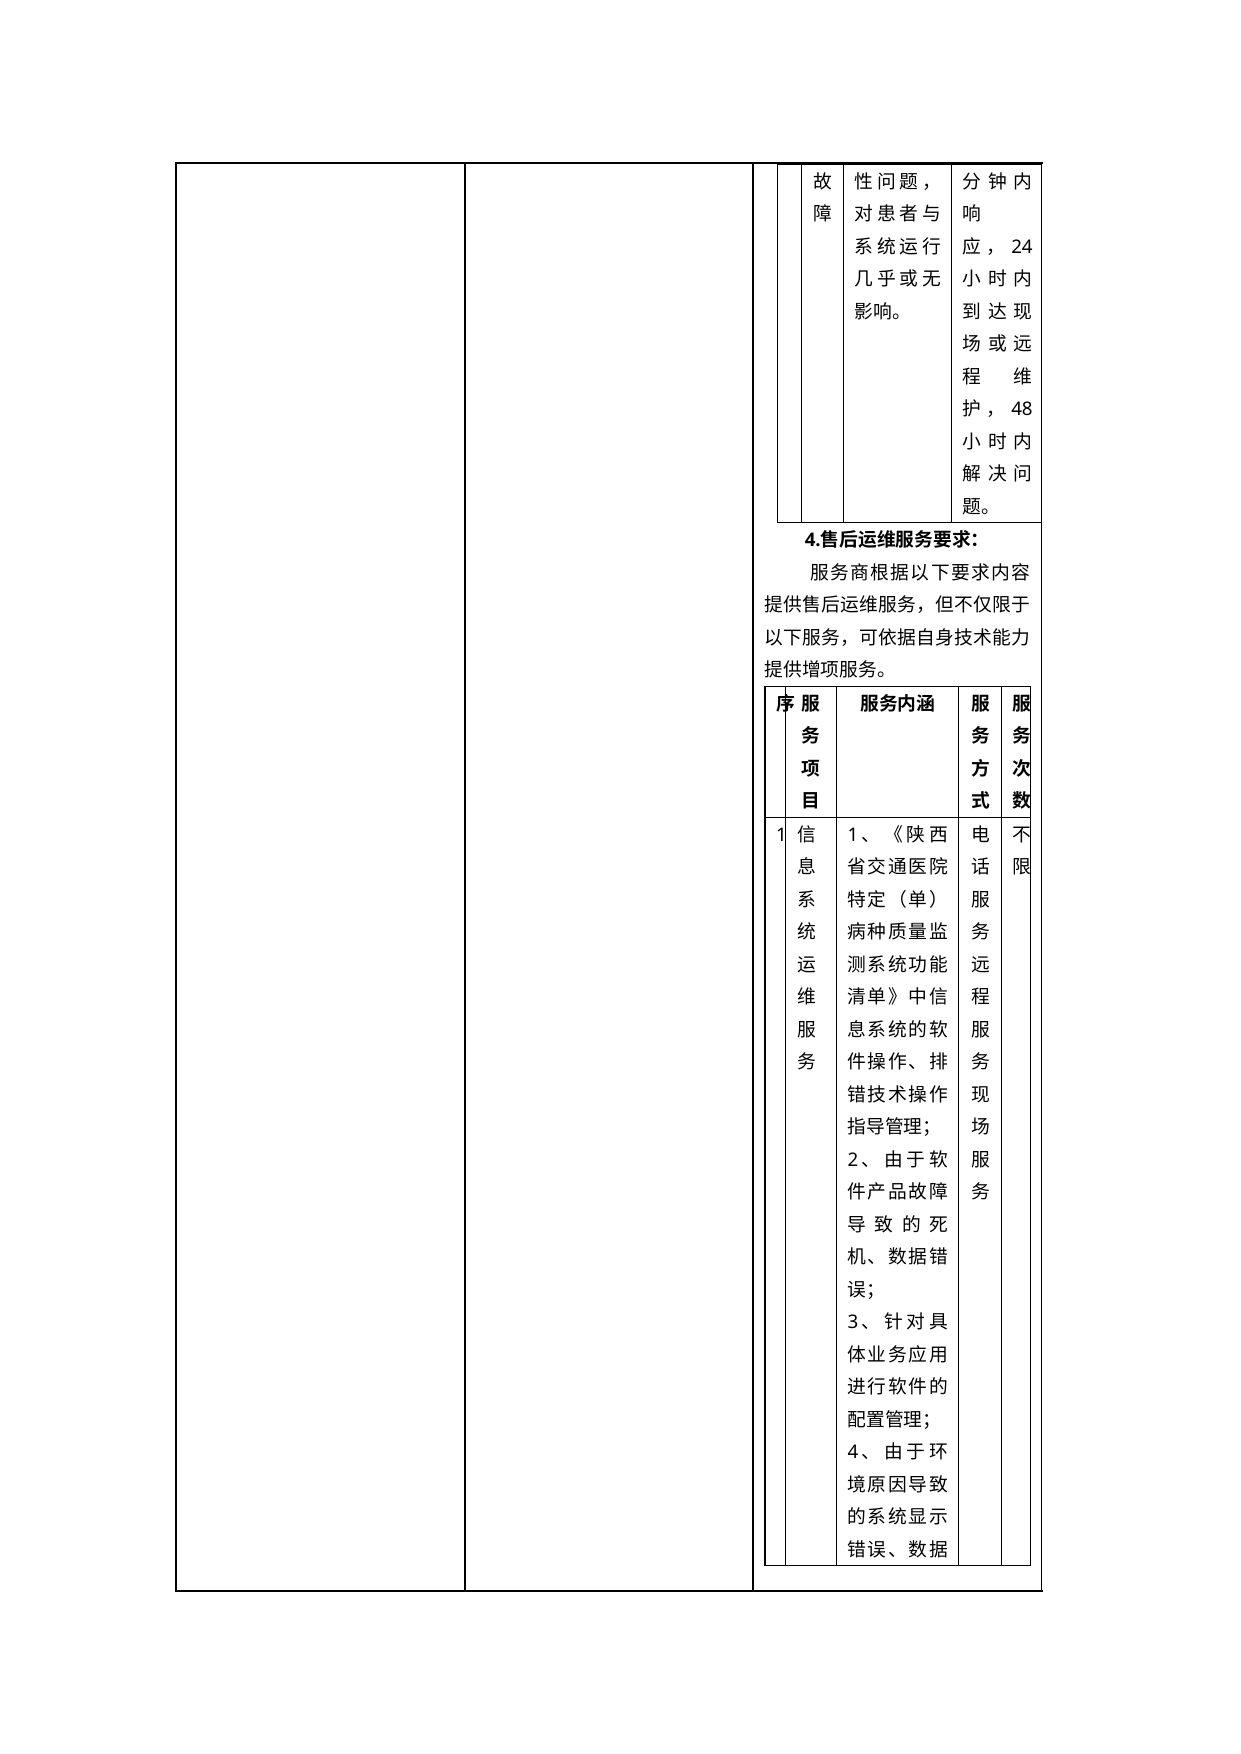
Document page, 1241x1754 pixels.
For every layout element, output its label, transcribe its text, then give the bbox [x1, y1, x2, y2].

table_cell [466, 164, 752, 1590]
table_cell 1 [177, 164, 464, 1590]
